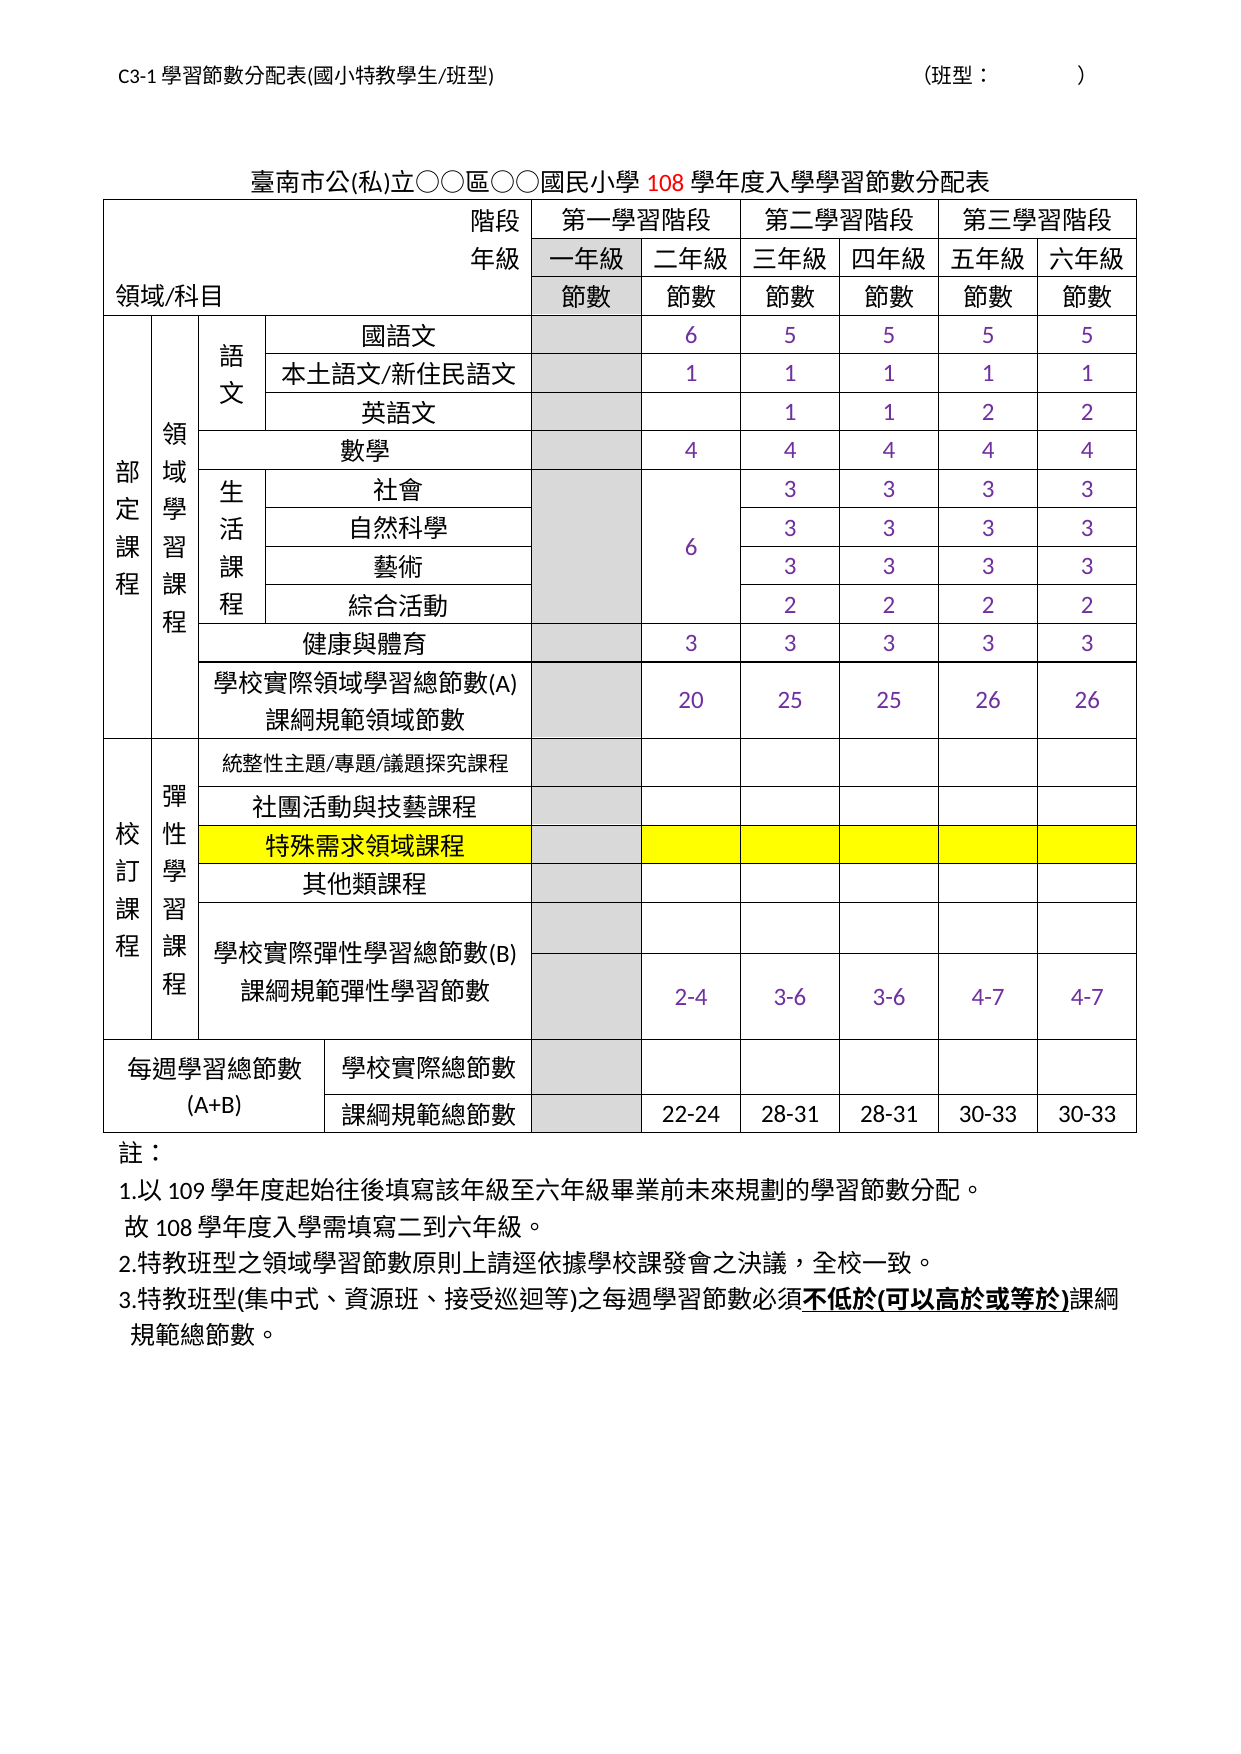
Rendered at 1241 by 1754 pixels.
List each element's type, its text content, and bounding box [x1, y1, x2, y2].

table_cell [642, 1040, 740, 1094]
table_cell 2-4 [642, 954, 740, 1039]
table_cell 四年級 [840, 239, 938, 276]
text 故108學年度入學需填寫二到六年級。 [118, 1207, 1122, 1243]
table_cell [642, 393, 740, 430]
table_cell 六年級 [1038, 239, 1136, 276]
table_cell [939, 864, 1037, 902]
table_cell 特殊需求領域課程 [199, 826, 531, 863]
table_cell 課綱規範總節數 [325, 1095, 531, 1132]
table_cell [532, 393, 641, 430]
table_cell [532, 826, 641, 863]
table_cell [840, 787, 938, 824]
table_cell [741, 826, 839, 863]
table_cell [939, 1040, 1037, 1094]
table_cell 節數 [840, 277, 938, 314]
table_cell 26 [1038, 663, 1136, 737]
table_cell 1 [939, 354, 1037, 392]
table_cell 國語文 [266, 316, 531, 353]
table_cell [1038, 1040, 1136, 1094]
table_cell 3 [642, 624, 740, 661]
table_cell [532, 316, 641, 353]
text 2.特教班型之領域學習節數原則上請逕依據學校課發會之決議，全校一致。 [118, 1243, 1122, 1279]
table_cell [532, 739, 641, 786]
table_cell 25 [840, 663, 938, 737]
table_cell 節數 [939, 277, 1037, 314]
table_cell 3 [741, 508, 839, 546]
table_cell [741, 903, 839, 953]
table_cell [840, 1040, 938, 1094]
table_cell 語 文 [199, 316, 265, 430]
table_cell 節數 [532, 277, 641, 314]
table_cell 學校實際領域學習總節數(A) 課綱規範領域節數 [199, 663, 531, 737]
table_cell [532, 431, 641, 469]
table_cell [741, 787, 839, 824]
table_cell 校 訂 課 程 [104, 739, 151, 1039]
text 註： [118, 1133, 1122, 1171]
table_cell [1038, 903, 1136, 953]
table_cell 2 [1038, 585, 1136, 623]
table_header 階段 年級 領域/科目 [104, 200, 531, 314]
table_cell 自然科學 [266, 508, 531, 546]
table_cell [642, 826, 740, 863]
table_cell 3 [939, 547, 1037, 584]
table_cell [741, 1040, 839, 1094]
table_cell 5 [741, 316, 839, 353]
table_cell 4 [741, 431, 839, 469]
table_cell 3 [939, 508, 1037, 546]
table_cell 4 [642, 431, 740, 469]
table_cell 1 [642, 354, 740, 392]
table_cell 1 [741, 393, 839, 430]
table_cell 3 [1038, 470, 1136, 507]
table_cell [532, 470, 641, 623]
table_cell 1 [741, 354, 839, 392]
table_cell 5 [840, 316, 938, 353]
table_cell 3 [1038, 508, 1136, 546]
table_cell [741, 739, 839, 786]
table_cell 6 [642, 470, 740, 623]
table_cell 社會 [266, 470, 531, 507]
table_cell 5 [1038, 316, 1136, 353]
table_cell 3 [1038, 547, 1136, 584]
table_cell [840, 826, 938, 863]
table_cell 本土語文/新住民語文 [266, 354, 531, 392]
table_cell 一年級 [532, 239, 641, 276]
table_cell 3 [741, 624, 839, 661]
table_cell 3 [741, 547, 839, 584]
table_cell 3 [741, 470, 839, 507]
table_cell 3 [1038, 624, 1136, 661]
text 3.特教班型(集中式、資源班、接受巡迴等)之每週學習節數必須不低於(可以高於或等於)課綱規範總節數。 [118, 1279, 1122, 1352]
table_cell [532, 787, 641, 824]
table_cell [642, 739, 740, 786]
text 1.以109學年度起始往後填寫該年級至六年級畢業前未來規劃的學習節數分配。 [118, 1171, 1122, 1207]
table_cell [939, 903, 1037, 953]
table_cell [532, 1095, 641, 1132]
table_cell [532, 954, 641, 1039]
table_cell [642, 787, 740, 824]
table_cell [532, 864, 641, 902]
table_cell 3 [939, 470, 1037, 507]
table_cell 30-33 [1038, 1095, 1136, 1132]
table_header 第三學習階段 [939, 200, 1136, 237]
table_cell 節數 [741, 277, 839, 314]
table_cell 英語文 [266, 393, 531, 430]
table_cell 社團活動與技藝課程 [199, 787, 531, 824]
table_header 第一學習階段 [532, 200, 740, 237]
table_cell 學校實際總節數 [325, 1040, 531, 1094]
table_cell 2 [1038, 393, 1136, 430]
table_cell 1 [840, 354, 938, 392]
table_cell 領域學習課程 [152, 316, 198, 737]
table_cell 統整性主題/專題/議題探究課程 [199, 739, 531, 786]
table_cell 生活課程 [199, 470, 265, 623]
table_cell 藝術 [266, 547, 531, 584]
table_cell 數學 [199, 431, 531, 469]
table_cell 4-7 [1038, 954, 1136, 1039]
table_cell [532, 624, 641, 661]
table_cell [840, 739, 938, 786]
table_cell 3 [939, 624, 1037, 661]
table_cell 3-6 [840, 954, 938, 1039]
table_cell 5 [939, 316, 1037, 353]
table_cell 28-31 [840, 1095, 938, 1132]
table_cell 綜合活動 [266, 585, 531, 623]
table_cell 五年級 [939, 239, 1037, 276]
table_cell [939, 739, 1037, 786]
table_header 第二學習階段 [741, 200, 938, 237]
table_cell [840, 903, 938, 953]
table_cell 每週學習總節數 (A+B) [104, 1040, 324, 1132]
table_cell [1038, 864, 1136, 902]
table_cell 1 [1038, 354, 1136, 392]
table_cell 2 [741, 585, 839, 623]
table_cell 2 [840, 585, 938, 623]
table_cell [532, 663, 641, 737]
text 臺南市公(私)立○○區○○國民小學 108 學年度入學學習節數分配表 [118, 161, 1122, 199]
table_cell 30-33 [939, 1095, 1037, 1132]
table_cell [532, 354, 641, 392]
table_cell [642, 903, 740, 953]
table_cell 1 [840, 393, 938, 430]
table_cell 健康與體育 [199, 624, 531, 661]
table_cell 4 [840, 431, 938, 469]
table_cell 25 [741, 663, 839, 737]
table_cell 26 [939, 663, 1037, 737]
table_cell 4-7 [939, 954, 1037, 1039]
table_cell [532, 1040, 641, 1094]
table_cell [939, 826, 1037, 863]
table_cell 部 定 課 程 [104, 316, 151, 737]
table_cell 三年級 [741, 239, 839, 276]
table_cell 彈性學習課程 [152, 739, 198, 1039]
table_cell [642, 864, 740, 902]
table_cell [1038, 739, 1136, 786]
table_cell 學校實際彈性學習總節數(B) 課綱規範彈性學習節數 [199, 903, 531, 1039]
table_cell 22-24 [642, 1095, 740, 1132]
table_cell 2 [939, 585, 1037, 623]
table_cell [1038, 787, 1136, 824]
table_cell 2 [939, 393, 1037, 430]
table_cell [741, 864, 839, 902]
table_cell 4 [939, 431, 1037, 469]
table_cell 6 [642, 316, 740, 353]
table_cell 3 [840, 547, 938, 584]
table_cell [532, 903, 641, 953]
table_cell 28-31 [741, 1095, 839, 1132]
table_cell 3 [840, 508, 938, 546]
table_cell [939, 787, 1037, 824]
table_cell 3 [840, 470, 938, 507]
table_cell 3-6 [741, 954, 839, 1039]
table_cell 其他類課程 [199, 864, 531, 902]
table_cell 節數 [642, 277, 740, 314]
table_cell 節數 [1038, 277, 1136, 314]
table_cell [840, 864, 938, 902]
table_cell 3 [840, 624, 938, 661]
table_cell 二年級 [642, 239, 740, 276]
table_cell 4 [1038, 431, 1136, 469]
table_cell 20 [642, 663, 740, 737]
table_cell [1038, 826, 1136, 863]
